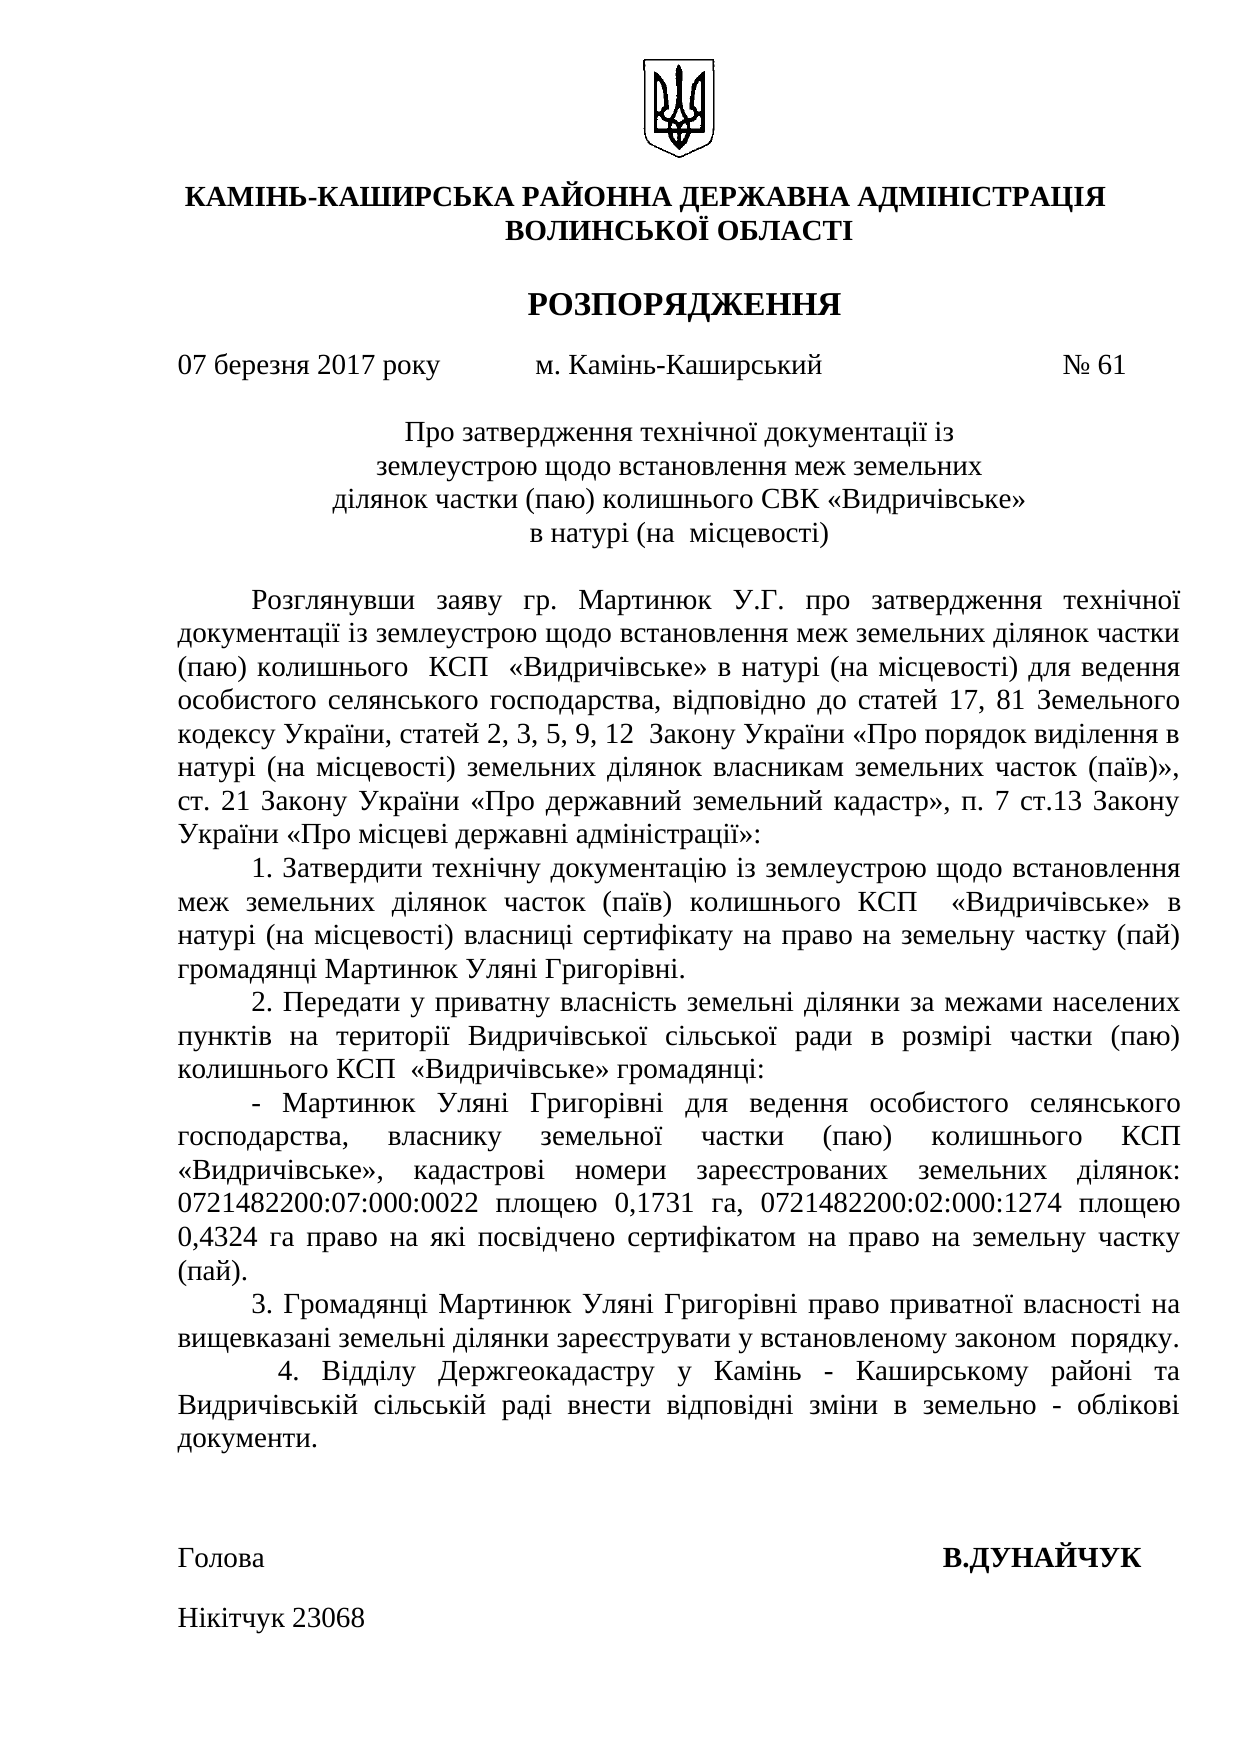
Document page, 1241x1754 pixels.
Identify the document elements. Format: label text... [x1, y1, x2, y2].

text землеустрою щодо встановлення меж земельних [177, 448, 1181, 481]
text - Мартинюк Уляні Григорівні для ведення особистого селянського господарства, власнику земельної частки (паю) колишнього КСП «Видричівське», кадастрові номери зареєстрованих земельних ділянок: 0721482200:07:000:0022 площею , 0721482200:02:000:1274 площею право на які посвідчено сертифікатом на право на земельну частку (пай). [177, 1085, 1181, 1286]
text в натурі (на місцевості) [177, 515, 1181, 548]
subtitle РОЗПОРЯДЖЕННЯ [177, 284, 1181, 323]
text Нікітчук 23068 [177, 1600, 1181, 1633]
text 3. Громадянці Мартинюк Уляні Григорівні право приватної власності на вищевказані земельні ділянки зареєструвати у встановленому законом порядку. [177, 1286, 1181, 1353]
text 1. Затвердити технічну документацію із землеустрою щодо встановлення меж земельних ділянок часток (паїв) колишнього КСП «Видричівське» в натурі (на місцевості) власниці сертифікату на право на земельну частку (пай) громадянці Мартинюк Уляні Григорівні. [177, 850, 1181, 984]
picture [643, 58, 715, 158]
text Голова В.ДУНАЙЧУК [177, 1540, 1181, 1574]
text Розглянувши заяву гр. Мартинюк У.Г. про затвердження технічної документації із землеустрою щодо встановлення меж земельних ділянок частки (паю) колишнього КСП «Видричівське» в натурі (на місцевості) для ведення особистого селянського господарства, відповідно до статей 17, 81 Земельного кодексу України, статей 2, 3, 5, 9, 12 Закону України «Про порядок виділення в натурі (на місцевості) земельних ділянок власникам земельних часток (паїв)», ст. 21 Закону України «Про державний земельний кадастр», п. 7 ст.13 Закону України «Про місцеві державні адміністрації»: [177, 582, 1181, 850]
subtitle ВОЛИНСЬКОЇ ОБЛАСТІ [177, 213, 1181, 246]
text Про затвердження технічної документації із [177, 414, 1181, 448]
text ділянок частки (паю) колишнього СВК «Видричівське» [177, 481, 1181, 515]
subtitle КАМІНЬ-КАШИРСЬКА РАЙОННА ДЕРЖАВНА АДМІНІСТРАЦІЯ [177, 179, 1181, 213]
text 2. Передати у приватну власність земельні ділянки за межами населених пунктів на території Видричівської сільської ради в розмірі частки (паю) колишнього КСП «Видричівське» громадянці: [177, 984, 1181, 1085]
title 07 березня 2017 року м. Камінь-Каширський № 61 [177, 347, 1181, 381]
text 4. Відділу Держгеокадастру у Камінь - Каширському районі та Видричівській сільській раді внести відповідні зміни в земельно - облікові документи. [177, 1353, 1181, 1454]
